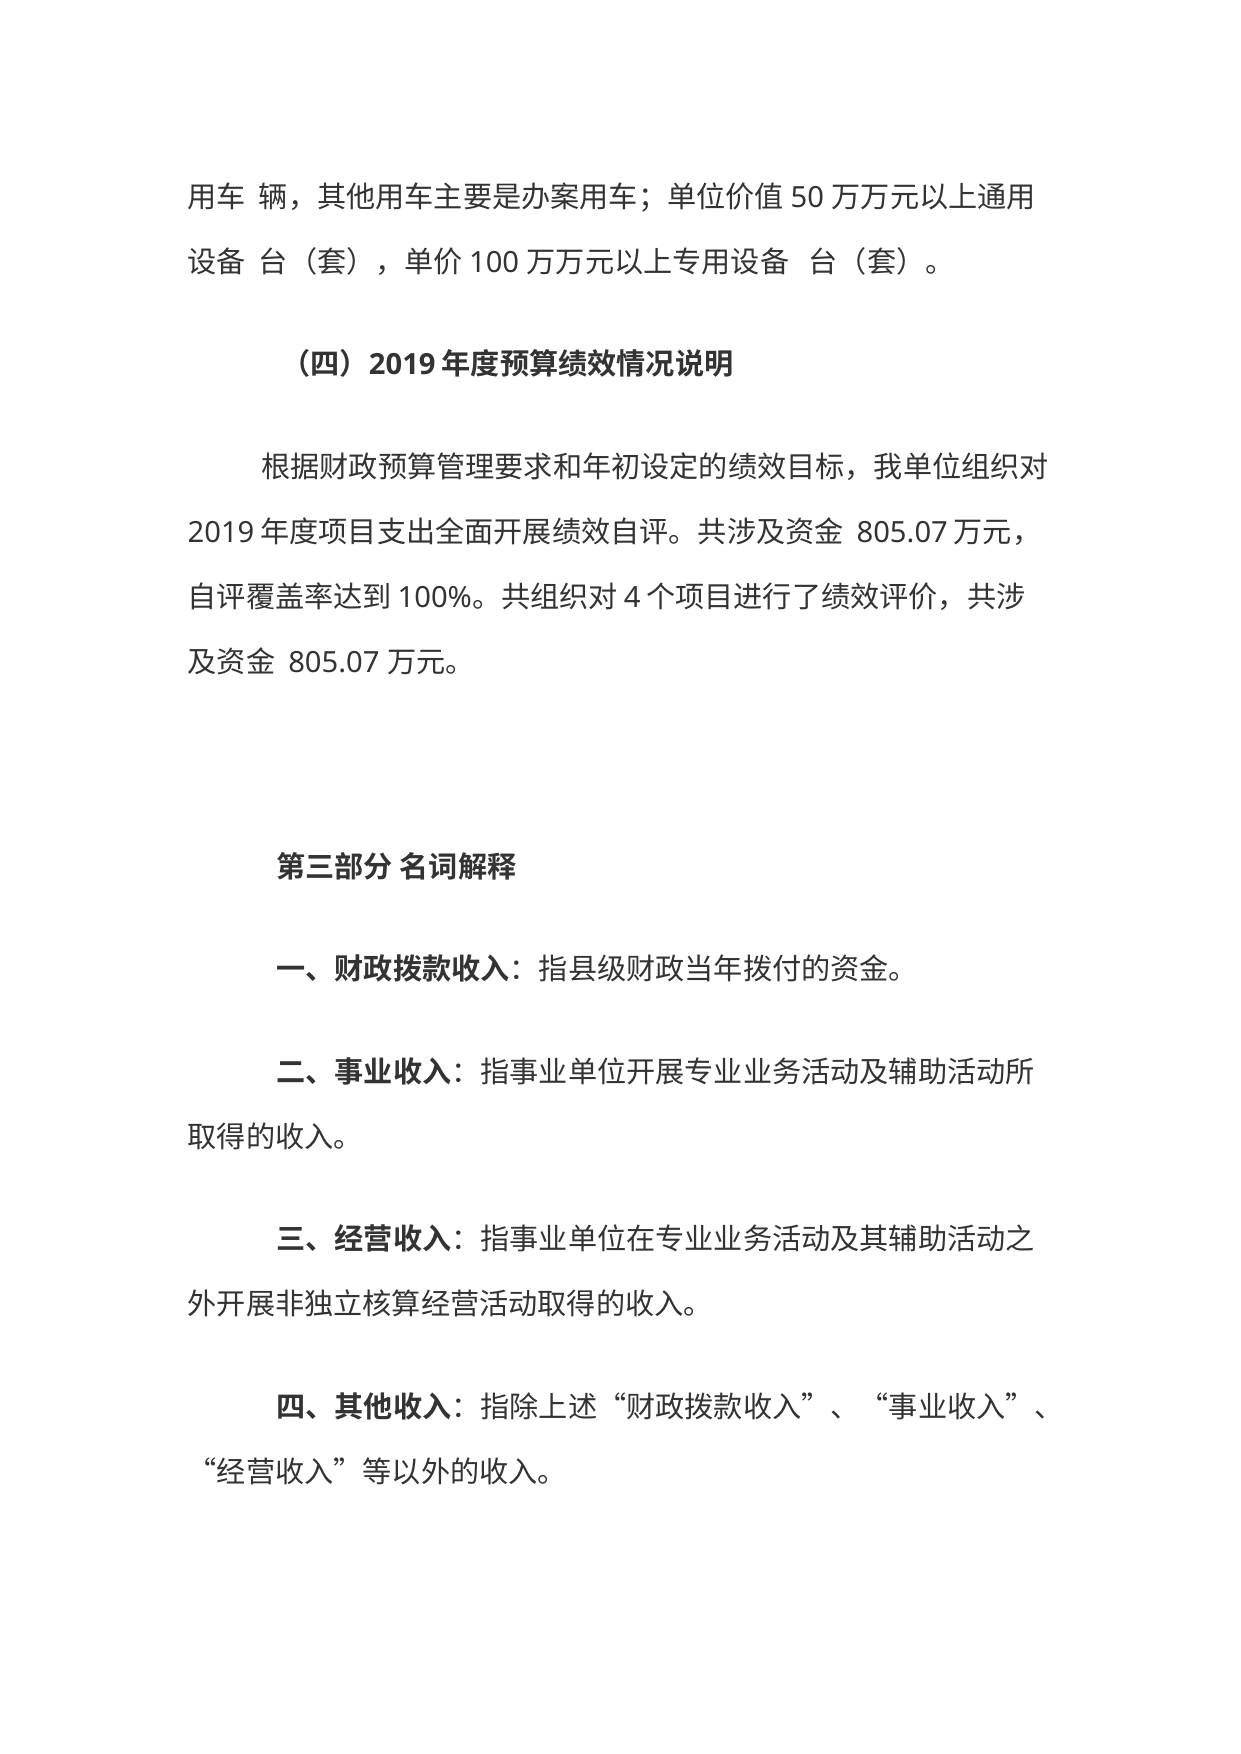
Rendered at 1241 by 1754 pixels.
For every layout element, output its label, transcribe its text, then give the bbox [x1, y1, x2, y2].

text 一、财政拨款收入：指县级财政当年拨付的资金。 [187, 934, 1053, 999]
text 第三部分 名词解释 [187, 832, 1053, 897]
text （四）2019年度预算绩效情况说明 [281, 329, 1053, 394]
text 二、事业收入：指事业单位开展专业业务活动及辅助活动所取得的收入。 [187, 1037, 1053, 1167]
text 三、经营收入：指事业单位在专业业务活动及其辅助活动之外开展非独立核算经营活动取得的收入。 [187, 1204, 1053, 1334]
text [187, 162, 1053, 292]
text 根据财政预算管理要求和年初设定的绩效目标，我单位组织对 2019年度项目支出全面开展绩效自评。共涉及资金 805.07万元，自评覆盖率达到100%。共组织对4个项目进行了绩效评价，共涉及资金 805.07 万元。 [187, 432, 1053, 692]
text 四、其他收入：指除上述“财政拨款收入”、“事业收入”、“经营收入”等以外的收入。 [187, 1372, 1053, 1502]
